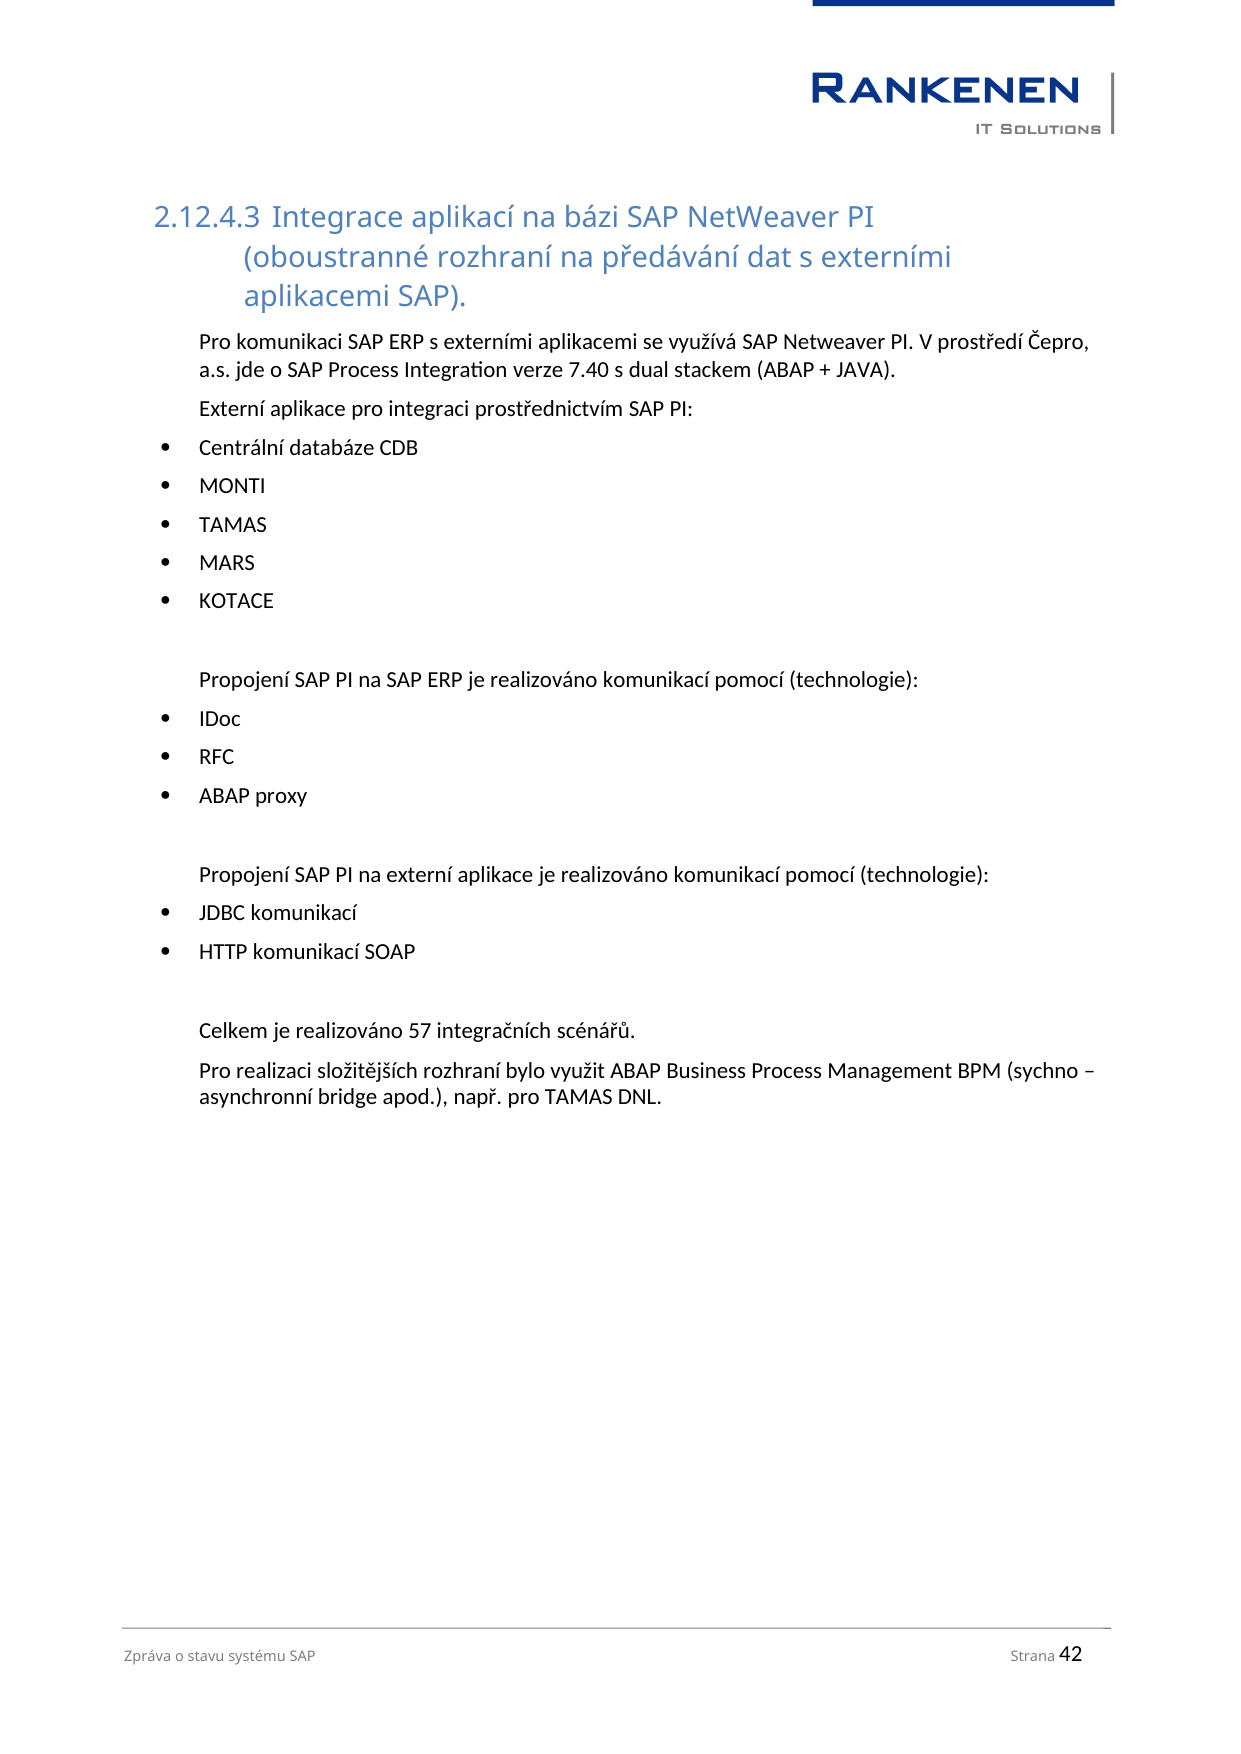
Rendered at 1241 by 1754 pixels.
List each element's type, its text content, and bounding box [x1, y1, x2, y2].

list JDBC komunikací [161, 898, 1240, 926]
list KOTACE [161, 587, 1240, 614]
text Pro realizaci složitějších rozhraní bylo využit ABAP Business Process Management BPM (sychno – asynchronní bridge apod.), např. pro TAMAS DNL. [199, 1057, 1098, 1110]
text Propojení SAP PI na externí aplikace je realizováno komunikací pomocí (technologie): [199, 860, 1240, 888]
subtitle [153, 196, 1017, 315]
text Pro komunikaci SAP ERP s externími aplikacemi se využívá SAP Netweaver PI. V prostředí Čepro, [199, 327, 1240, 355]
list HTTP komunikací SOAP [161, 937, 1240, 965]
list ABAP proxy [161, 781, 1240, 809]
list MARS [161, 548, 1240, 576]
picture [812, 0, 1115, 134]
list TAMAS [161, 510, 1240, 538]
text Externí aplikace pro integraci prostřednictvím SAP PI: [199, 394, 1240, 422]
text Celkem je realizováno 57 integračních scénářů. [199, 1016, 1240, 1044]
text a.s. jde o SAP Process Integration verze 7.40 s dual stackem (ABAP + JAVA). [199, 355, 1240, 383]
text Propojení SAP PI na SAP ERP je realizováno komunikací pomocí (technologie): [199, 666, 1240, 694]
list IDoc [161, 704, 1240, 732]
list RFC [161, 742, 1240, 771]
list Centrální databáze CDB [161, 433, 1240, 461]
list MONTI [161, 471, 1240, 499]
